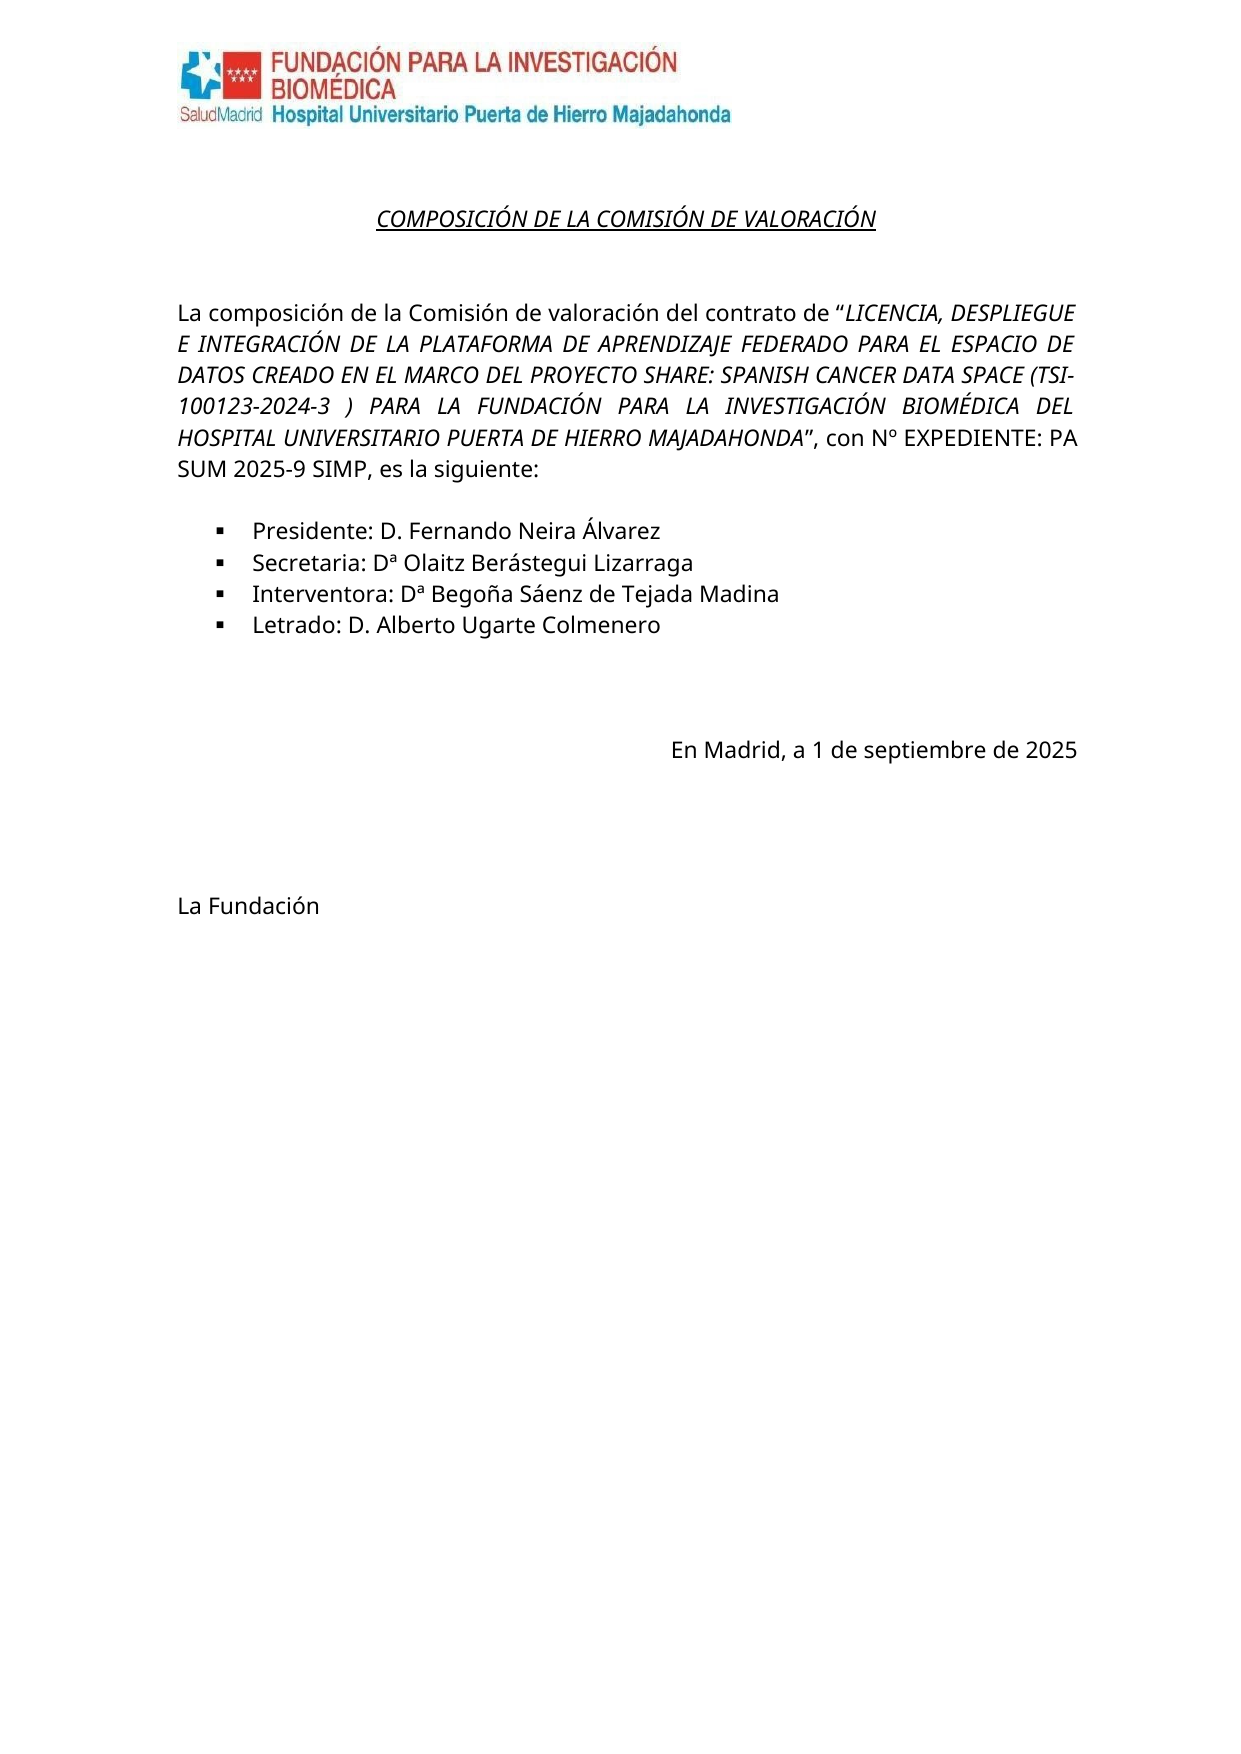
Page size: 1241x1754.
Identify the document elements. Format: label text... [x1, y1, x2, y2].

list Secretaria: Dª Olaitz Berástegui Lizarraga [214, 547, 1078, 578]
list Interventora: Dª Begoña Sáenz de Tejada Madina [214, 578, 1078, 609]
text En Madrid, a 1 de septiembre de 2025 [177, 734, 1078, 765]
picture [177, 42, 732, 129]
text La Fundación [177, 890, 1078, 922]
text La composición de la Comisión de valoración del contrato de “LICENCIA, DESPLIEGUE E INTEGRACIÓN DE LA PLATAFORMA DE APRENDIZAJE FEDERADO PARA EL ESPACIO DE DATOS CREADO EN EL MARCO DEL PROYECTO SHARE: SPANISH CANCER DATA SPACE (TSI-100123-2024-3 ) PARA LA FUNDACIÓN PARA LA INVESTIGACIÓN BIOMÉDICA DEL HOSPITAL UNIVERSITARIO PUERTA DE HIERRO MAJADAHONDA”, con Nº EXPEDIENTE: PA SUM 2025-9 SIMP, es la siguiente: [177, 297, 1078, 484]
list Presidente: D. Fernando Neira Álvarez [214, 515, 1078, 547]
list Letrado: D. Alberto Ugarte Colmenero [214, 609, 1078, 640]
text COMPOSICIÓN DE LA COMISIÓN DE VALORACIÓN [177, 203, 1078, 234]
